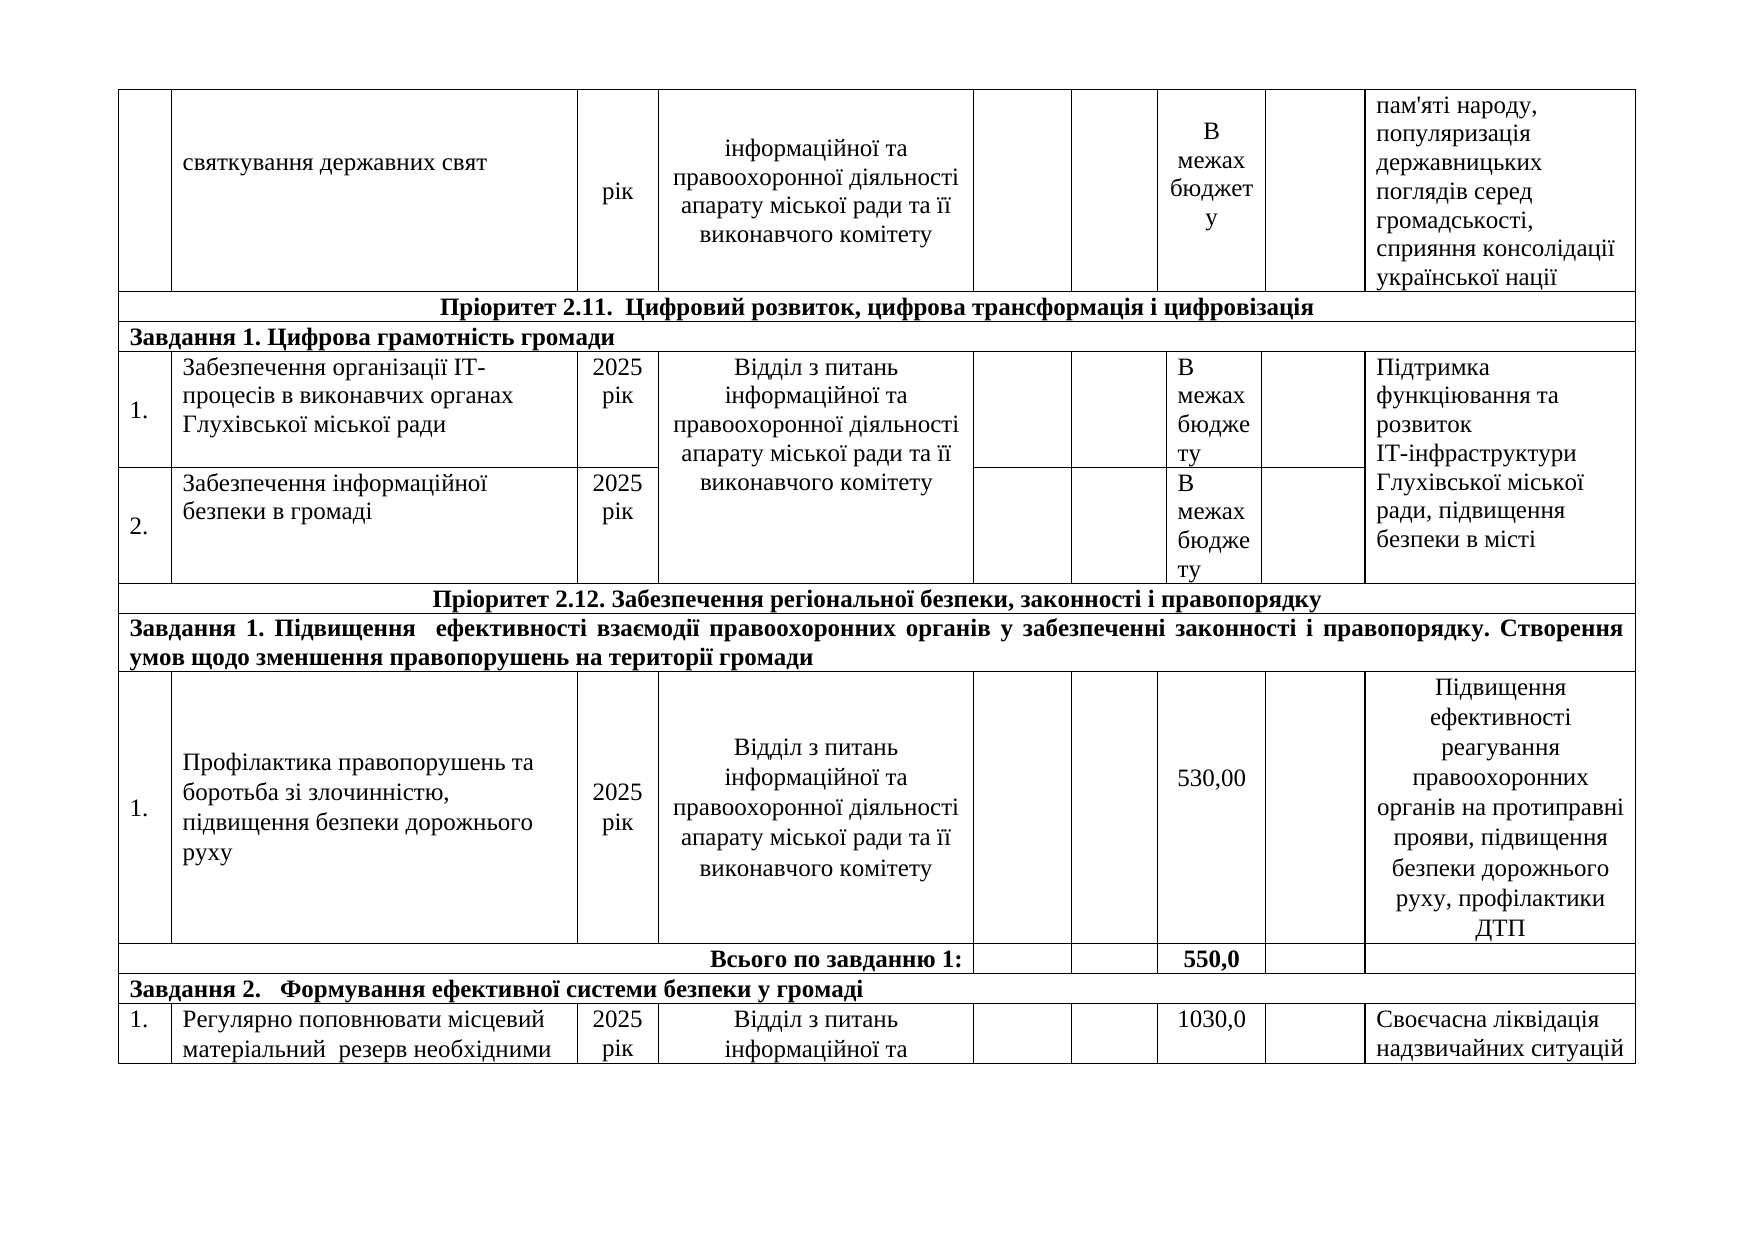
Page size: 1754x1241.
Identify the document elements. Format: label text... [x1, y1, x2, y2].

table_cell [974, 468, 1071, 583]
table_cell 2025 рік [578, 468, 658, 583]
table_cell Забезпечення інформаційної безпеки в громаді [172, 468, 577, 583]
table_cell [1072, 90, 1157, 291]
table_cell [974, 90, 1071, 291]
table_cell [1366, 1004, 1635, 1063]
table_cell 2025 рік [578, 352, 658, 467]
table_cell Завдання 1. Підвищення ефективності взаємодії правоохоронних органів у забезпеченні законності і правопорядку. Створення умов щодо зменшення правопорушень на території громади [119, 614, 1635, 671]
table_cell 2025 рік [578, 1004, 658, 1063]
table_cell Пріоритет 2.12. Забезпечення регіональної безпеки, законності і правопорядку [119, 584, 1635, 612]
table_cell [1366, 944, 1635, 973]
table_cell [1266, 672, 1364, 943]
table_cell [172, 1004, 577, 1063]
table_cell Забезпечення організації ІТ-процесів в виконавчих органах Глухівської міської ради [172, 352, 577, 467]
table_cell Завдання 2. Формування ефективної системи безпеки у громаді [119, 974, 1635, 1003]
table_cell [974, 352, 1071, 467]
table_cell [1366, 90, 1635, 291]
table_cell [1072, 944, 1157, 973]
table_cell [1072, 352, 1166, 467]
table_cell [1266, 90, 1364, 291]
table_cell [1072, 468, 1166, 583]
table_cell 3. [119, 90, 171, 291]
table_cell [974, 1004, 1071, 1063]
table_cell В межах бюджету [1167, 352, 1261, 467]
table_cell 530,00 [1158, 672, 1265, 943]
table_cell В межах бюджету [1167, 468, 1261, 583]
table_cell [1072, 672, 1157, 943]
table_cell 1030,0 [1158, 1004, 1265, 1063]
table_cell 2. [119, 468, 171, 583]
table_cell [1266, 1004, 1364, 1063]
table_cell Відділ з питань інформаційної та правоохоронної діяльності апарату міської ради та її виконавчого комітету [659, 352, 973, 583]
table_cell 1. [119, 352, 171, 467]
table_cell [1266, 944, 1364, 973]
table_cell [172, 90, 577, 291]
table_cell Всього по завданню 1: [119, 944, 973, 973]
table_cell 550,0 [1158, 944, 1265, 973]
table_cell Підвищення ефективності реагування правоохоронних органів на протиправні прояви, підвищення безпеки дорожнього руху, профілактики ДТП [1366, 672, 1635, 943]
table_cell [1072, 1004, 1157, 1063]
table_cell Пріоритет 2.11. Цифровий розвиток, цифрова трансформація і цифровізація [119, 292, 1635, 321]
table_cell [1262, 468, 1364, 583]
table_cell Підтримка функціювання та розвиток ІТ-інфраструктури Глухівської міської ради, підвищення безпеки в місті [1366, 352, 1635, 583]
table_cell 1. [119, 672, 171, 943]
table_cell 1. [119, 1004, 171, 1063]
table_cell Відділ з питань інформаційної та правоохоронної діяльності апарату міської ради та її виконавчого комітету [659, 672, 973, 943]
table_cell [974, 672, 1071, 943]
table_cell 2025 рік [578, 90, 658, 291]
table_cell [1262, 352, 1364, 467]
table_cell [659, 1004, 973, 1063]
table_cell Профілактика правопорушень та боротьба зі злочинністю, підвищення безпеки дорожнього руху [172, 672, 577, 943]
table_cell Завдання 1. Цифрова грамотність громади [119, 322, 1635, 351]
table_cell [974, 944, 1071, 973]
table_cell В межах бюджету [1158, 90, 1265, 291]
table_cell 2025 рік [578, 672, 658, 943]
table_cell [659, 90, 973, 291]
